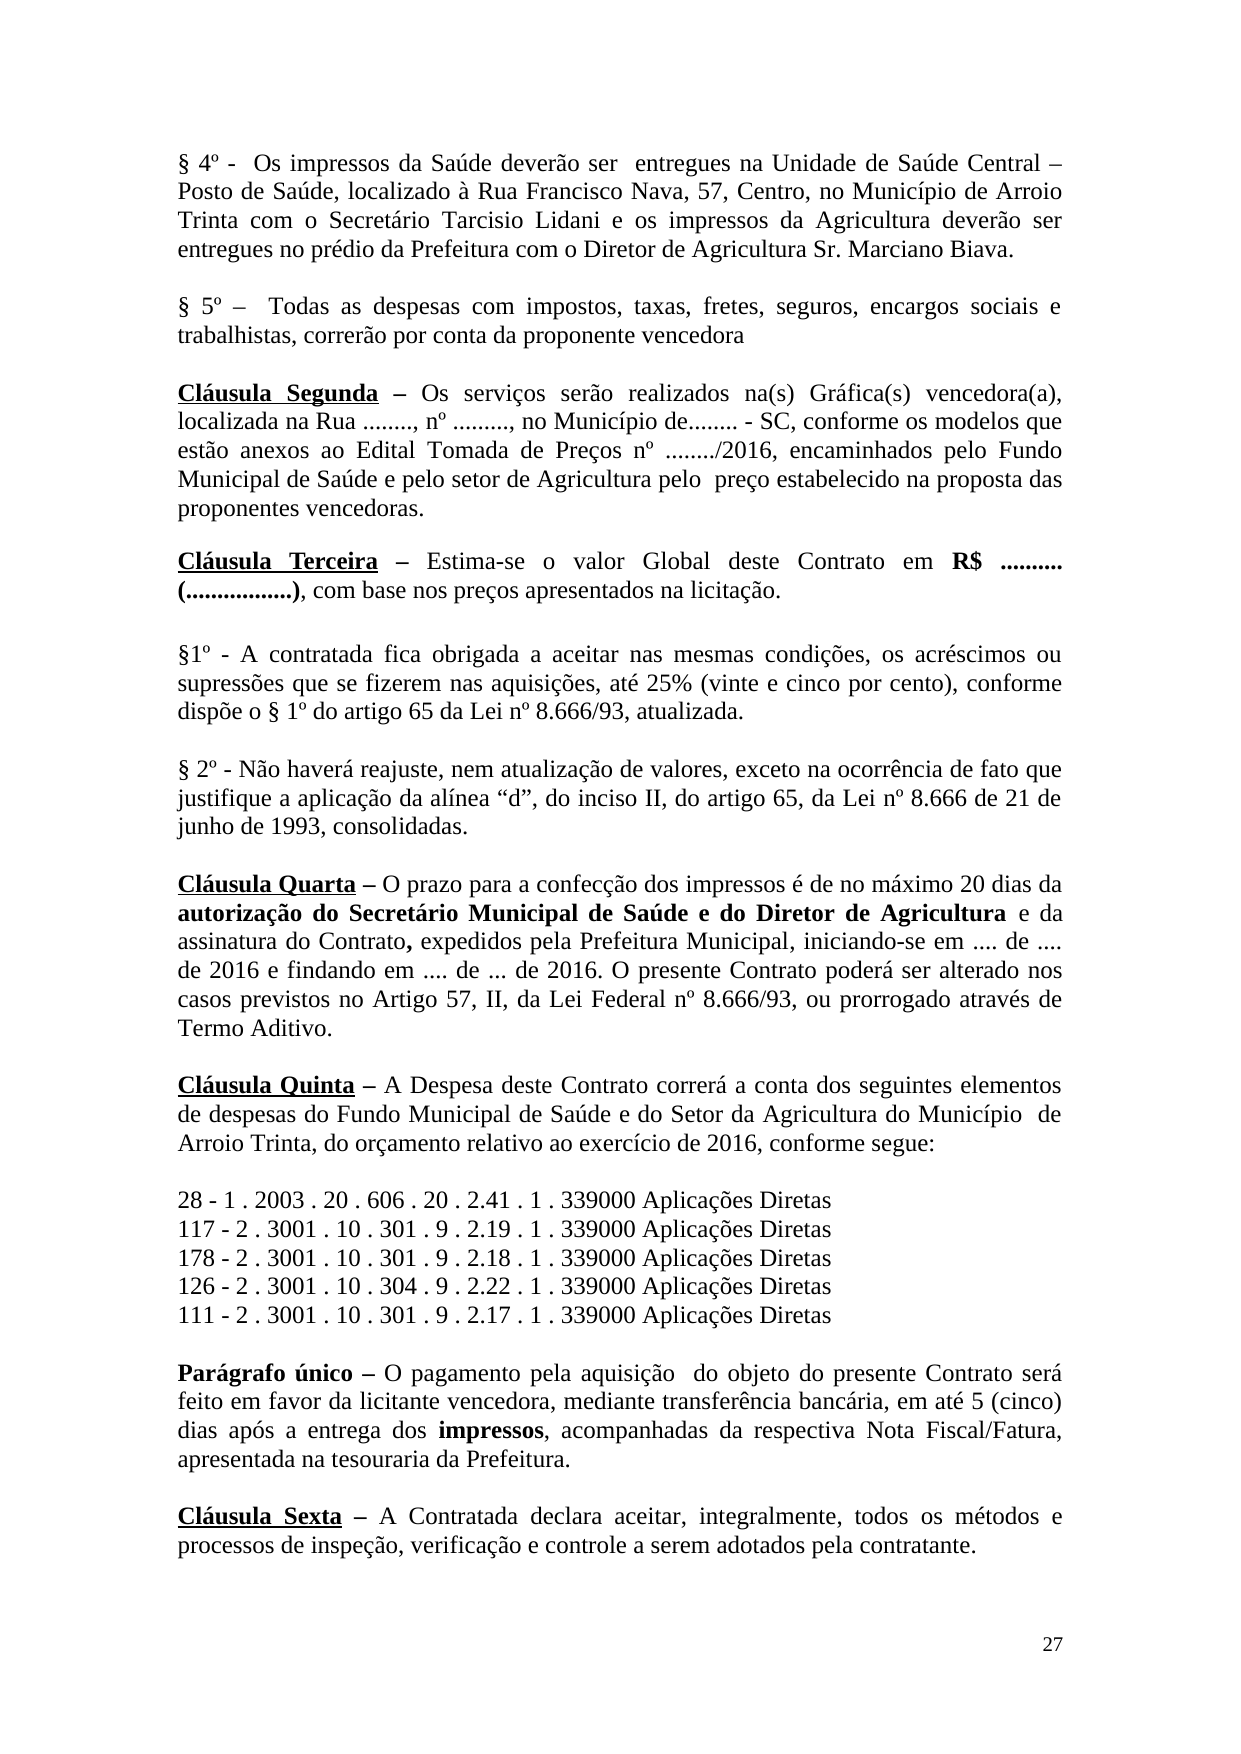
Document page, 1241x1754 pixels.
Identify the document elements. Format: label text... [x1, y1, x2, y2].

text Cláusula Quinta – A Despesa deste Contrato correrá a conta dos seguintes elementos de despesas do Fundo Municipal de Saúde e do Setor da Agricultura do Município de Arroio Trinta, do orçamento relativo ao exercício de 2016, conforme segue: [177, 1070, 1063, 1156]
text Cláusula Segunda – Os serviços serão realizados na(s) Gráfica(s) vencedora(a), localizada na Rua ........, nº ........., no Município de........ - SC, conforme os modelos que estão anexos ao Edital Tomada de Preços nº ......../2016, encaminhados pelo Fundo Municipal de Saúde e pelo setor de Agricultura pelo preço estabelecido na proposta das proponentes vencedoras. [177, 378, 1063, 521]
text 28 - 1 . 2003 . 20 . 606 . 20 . 2.41 . 1 . 339000 Aplicações Diretas [177, 1185, 1063, 1214]
text §1º - A contratada fica obrigada a aceitar nas mesmas condições, os acréscimos ou supressões que se fizerem nas aquisições, até 25% (vinte e cinco por cento), conforme dispõe o § 1º do artigo 65 da Lei nº 8.666/93, atualizada. [177, 639, 1063, 725]
text Parágrafo único – O pagamento pela aquisição do objeto do presente Contrato será feito em favor da licitante vencedora, mediante transferência bancária, em até 5 (cinco) dias após a entrega dos impressos, acompanhadas da respectiva Nota Fiscal/Fatura, apresentada na tesouraria da Prefeitura. [177, 1358, 1063, 1473]
text § 5º – Todas as despesas com impostos, taxas, fretes, seguros, encargos sociais e trabalhistas, correrão por conta da proponente vencedora [177, 291, 1063, 349]
text Cláusula Quarta – O prazo para a confecção dos impressos é de no máximo 20 dias da autorização do Secretário Municipal de Saúde e do Diretor de Agricultura e da assinatura do Contrato, expedidos pela Prefeitura Municipal, iniciando-se em .... de .... de 2016 e findando em .... de ... de 2016. O presente Contrato poderá ser alterado nos casos previstos no Artigo 57, II, da Lei Federal nº 8.666/93, ou prorrogado através de Termo Aditivo. [177, 869, 1063, 1041]
text 117 - 2 . 3001 . 10 . 301 . 9 . 2.19 . 1 . 339000 Aplicações Diretas [177, 1214, 1063, 1243]
text 178 - 2 . 3001 . 10 . 301 . 9 . 2.18 . 1 . 339000 Aplicações Diretas [177, 1243, 1063, 1271]
subtitle Cláusula Terceira – Estima-se o valor Global deste Contrato em R$ .......... (.................), com base nos preços apresentados na licitação. [177, 546, 1063, 604]
text 126 - 2 . 3001 . 10 . 304 . 9 . 2.22 . 1 . 339000 Aplicações Diretas [177, 1271, 1063, 1300]
title § 4º - Os impressos da Saúde deverão ser entregues na Unidade de Saúde Central – Posto de Saúde, localizado à Rua Francisco Nava, 57, Centro, no Município de Arroio Trinta com o Secretário Tarcisio Lidani e os impressos da Agricultura deverão ser entregues no prédio da Prefeitura com o Diretor de Agricultura Sr. Marciano Biava. [177, 148, 1063, 263]
text § 2º - Não haverá reajuste, nem atualização de valores, exceto na ocorrência de fato que justifique a aplicação da alínea “d”, do inciso II, do artigo 65, da Lei nº 8.666 de 21 de junho de 1993, consolidadas. [177, 754, 1063, 840]
text 111 - 2 . 3001 . 10 . 301 . 9 . 2.17 . 1 . 339000 Aplicações Diretas [177, 1300, 1063, 1329]
text Cláusula Sexta – A Contratada declara aceitar, integralmente, todos os métodos e processos de inspeção, verificação e controle a serem adotados pela contratante. [177, 1501, 1063, 1559]
